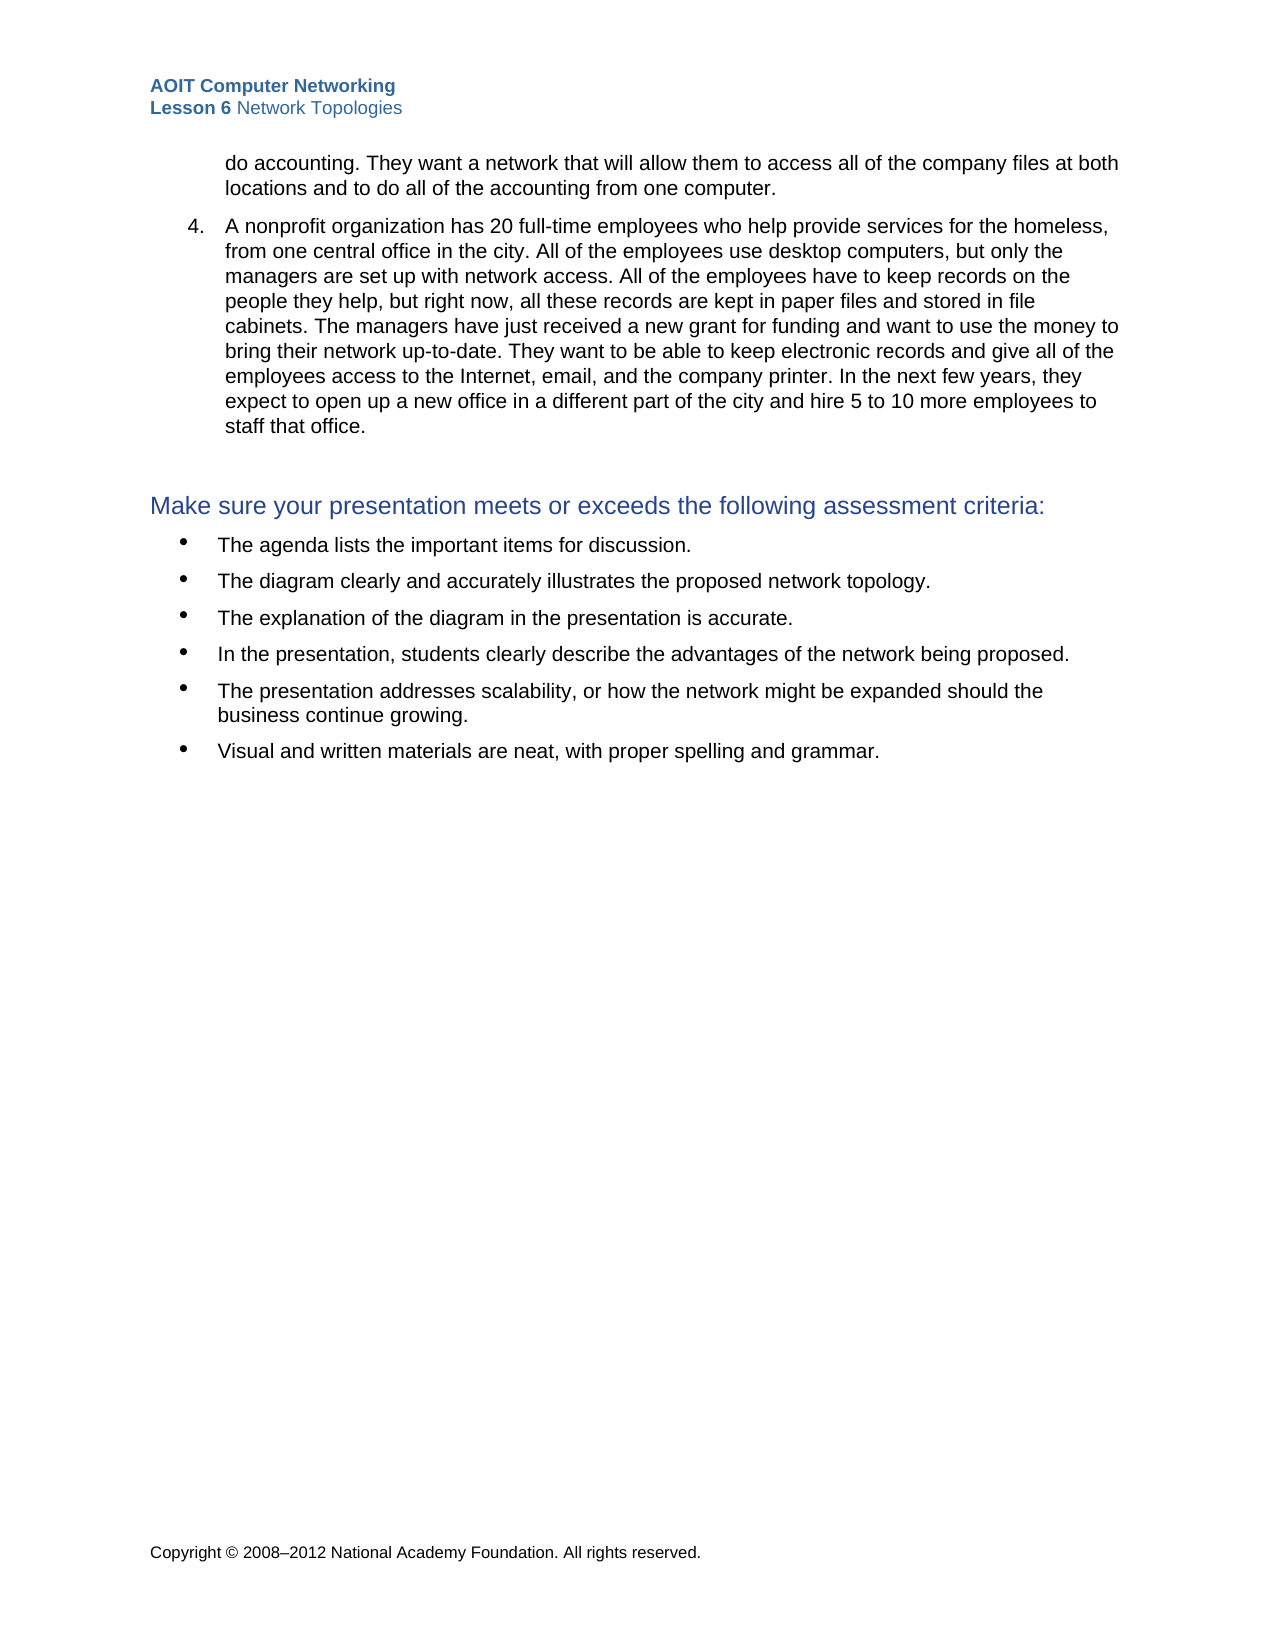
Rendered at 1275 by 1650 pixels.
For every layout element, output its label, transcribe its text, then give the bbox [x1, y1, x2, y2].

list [187, 150, 1125, 200]
text The presentation addresses scalability, or how the network might be expanded should the business continue growing. [180, 679, 1125, 727]
text In the presentation, students clearly describe the advantages of the network being proposed. [180, 642, 1125, 666]
text The diagram clearly and accurately illustrates the proposed network topology. [180, 569, 1125, 593]
text The explanation of the diagram in the presentation is accurate. [180, 606, 1125, 630]
list A nonprofit organization has 20 full-time employees who help provide services for the homeless, from one central office in the city. All of the employees use desktop computers, but only the managers are set up with network access. All of the employees have to keep records on the people they help, but right now, all these records are kept in paper files and stored in file cabinets. The managers have just received a new grant for funding and want to use the money to bring their network up-to-date. They want to be able to keep electronic records and give all of the employees access to the Internet, email, and the company printer. In the next few years, they expect to open up a new office in a different part of the city and hire 5 to 10 more employees to staff that office. [187, 212, 1125, 437]
text Visual and written materials are neat, with proper spelling and grammar. [180, 739, 1125, 763]
text Make sure your presentation meets or exceeds the following assessment criteria: [150, 491, 1125, 520]
text The agenda lists the important items for discussion. [180, 532, 1125, 557]
